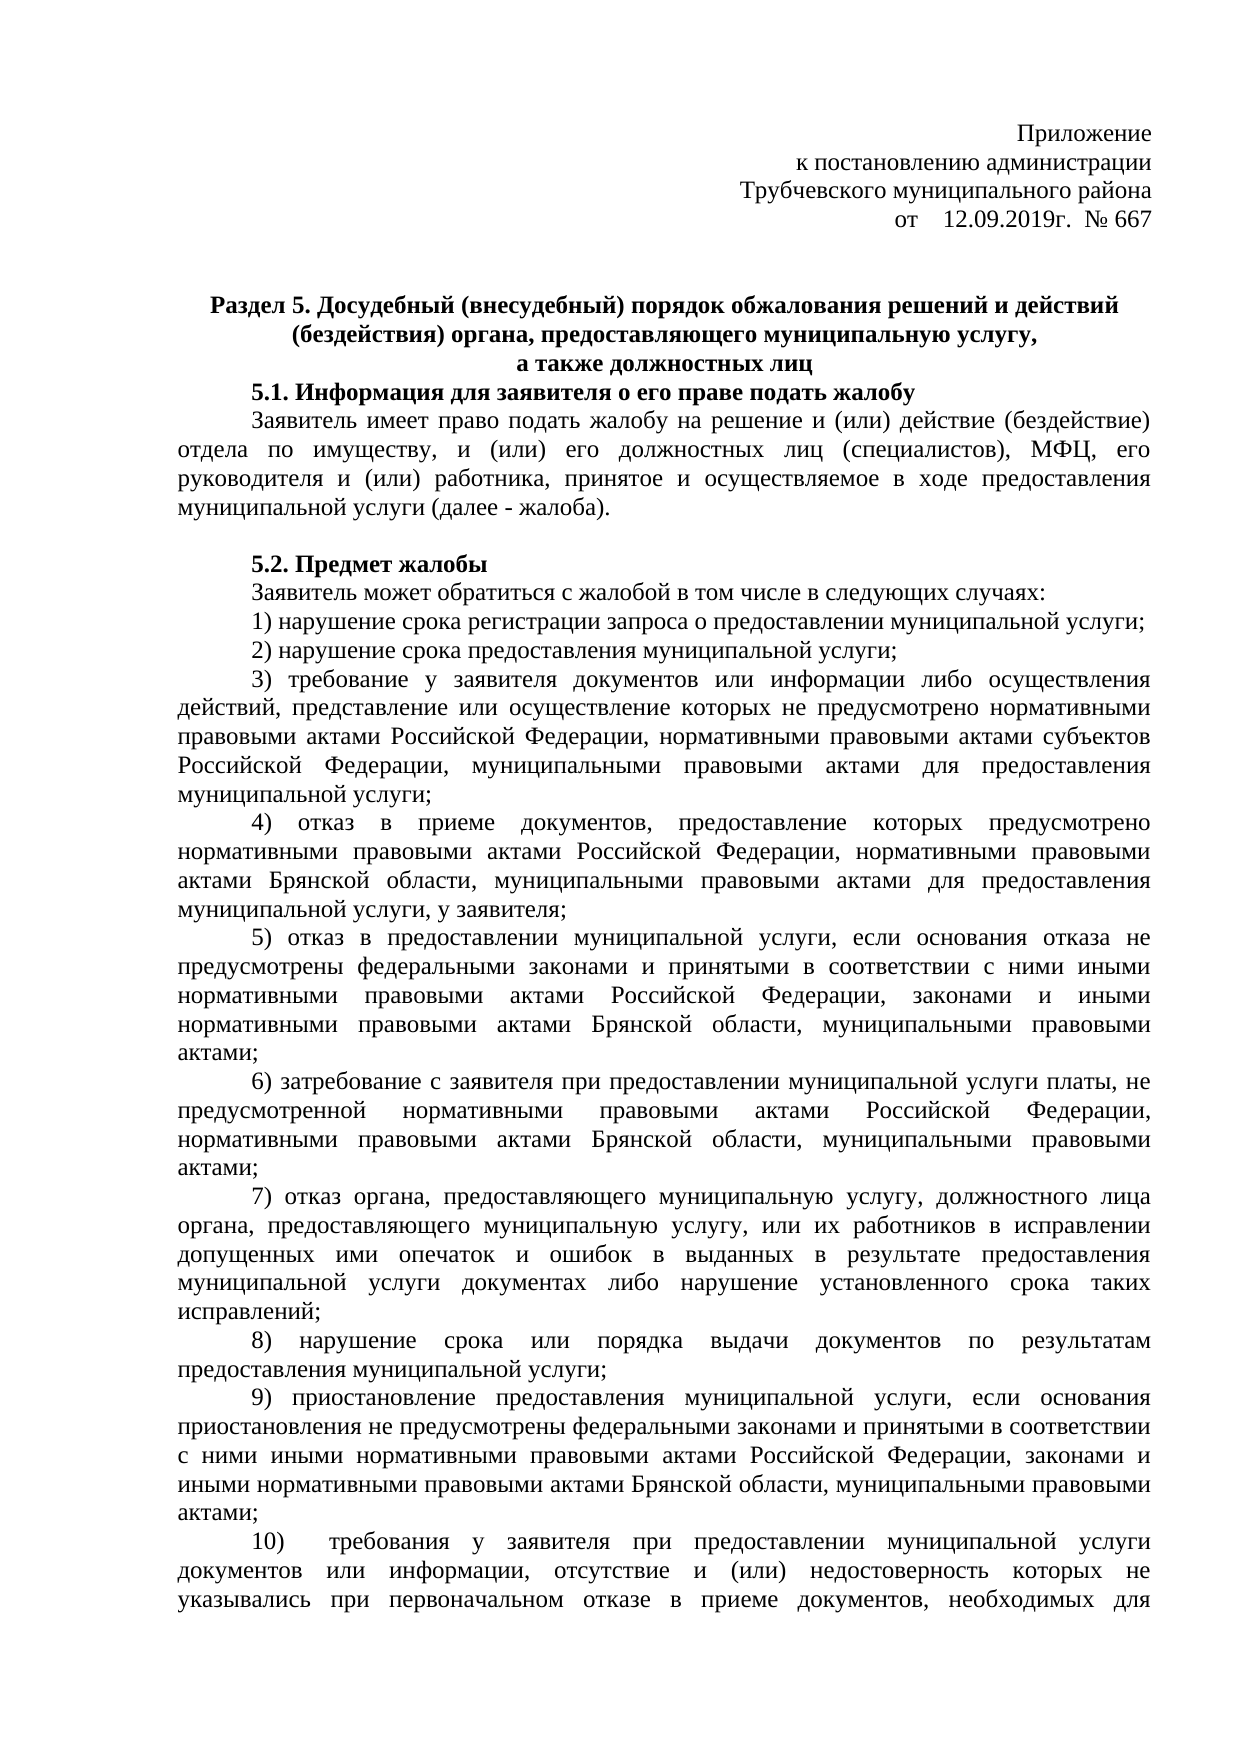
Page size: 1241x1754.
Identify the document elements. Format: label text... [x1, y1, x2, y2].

text 7) отказ органа, предоставляющего муниципальную услугу, должностного лица органа, предоставляющего муниципальную услугу, или их работников в исправлении допущенных ими опечаток и ошибок в выданных в результате предоставления муниципальной услуги документах либо нарушение установленного срока таких исправлений; [177, 1181, 1152, 1325]
text 9) приостановление предоставления муниципальной услуги, если основания приостановления не предусмотрены федеральными законами и принятыми в соответствии с ними иными нормативными правовыми актами Российской Федерации, законами и иными нормативными правовыми актами Брянской области, муниципальными правовыми актами; [177, 1382, 1152, 1526]
text 5) отказ в предоставлении муниципальной услуги, если основания отказа не предусмотрены федеральными законами и принятыми в соответствии с ними иными нормативными правовыми актами Российской Федерации, законами и иными нормативными правовыми актами Брянской области, муниципальными правовыми актами; [177, 922, 1152, 1066]
text 3) требование у заявителя документов или информации либо осуществления действий, представление или осуществление которых не предусмотрено нормативными правовыми актами Российской Федерации, нормативными правовыми актами субъектов Российской Федерации, муниципальными правовыми актами для предоставления муниципальной услуги; [177, 664, 1152, 807]
text Трубчевского муниципального района [177, 176, 1152, 204]
text Заявитель может обратиться с жалобой в том числе в следующих случаях: [177, 577, 1152, 606]
text 5.2. Предмет жалобы [177, 549, 1152, 577]
text от 12.09.2019г. № 667 [177, 204, 1152, 233]
text Приложение [177, 118, 1152, 147]
text к постановлению администрации [177, 147, 1152, 176]
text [177, 1526, 1152, 1612]
text Раздел 5. Досудебный (внесудебный) порядок обжалования решений и действий (бездействия) органа, предоставляющего муниципальную услугу, [177, 291, 1152, 348]
text 5.1. Информация для заявителя о его праве подать жалобу [177, 377, 1152, 406]
text 2) нарушение срока предоставления муниципальной услуги; [177, 635, 1152, 664]
text 1) нарушение срока регистрации запроса о предоставлении муниципальной услуги; [177, 606, 1152, 635]
text 8) нарушение срока или порядка выдачи документов по результатам предоставления муниципальной услуги; [177, 1325, 1152, 1382]
text а также должностных лиц [177, 348, 1152, 377]
text Заявитель имеет право подать жалобу на решение и (или) действие (бездействие) отдела по имуществу, и (или) его должностных лиц (специалистов), МФЦ, его руководителя и (или) работника, принятое и осуществляемое в ходе предоставления муниципальной услуги (далее - жалоба). [177, 406, 1152, 521]
text 6) затребование с заявителя при предоставлении муниципальной услуги платы, не предусмотренной нормативными правовыми актами Российской Федерации, нормативными правовыми актами Брянской области, муниципальными правовыми актами; [177, 1066, 1152, 1181]
text 4) отказ в приеме документов, предоставление которых предусмотрено нормативными правовыми актами Российской Федерации, нормативными правовыми актами Брянской области, муниципальными правовыми актами для предоставления муниципальной услуги, у заявителя; [177, 807, 1152, 922]
